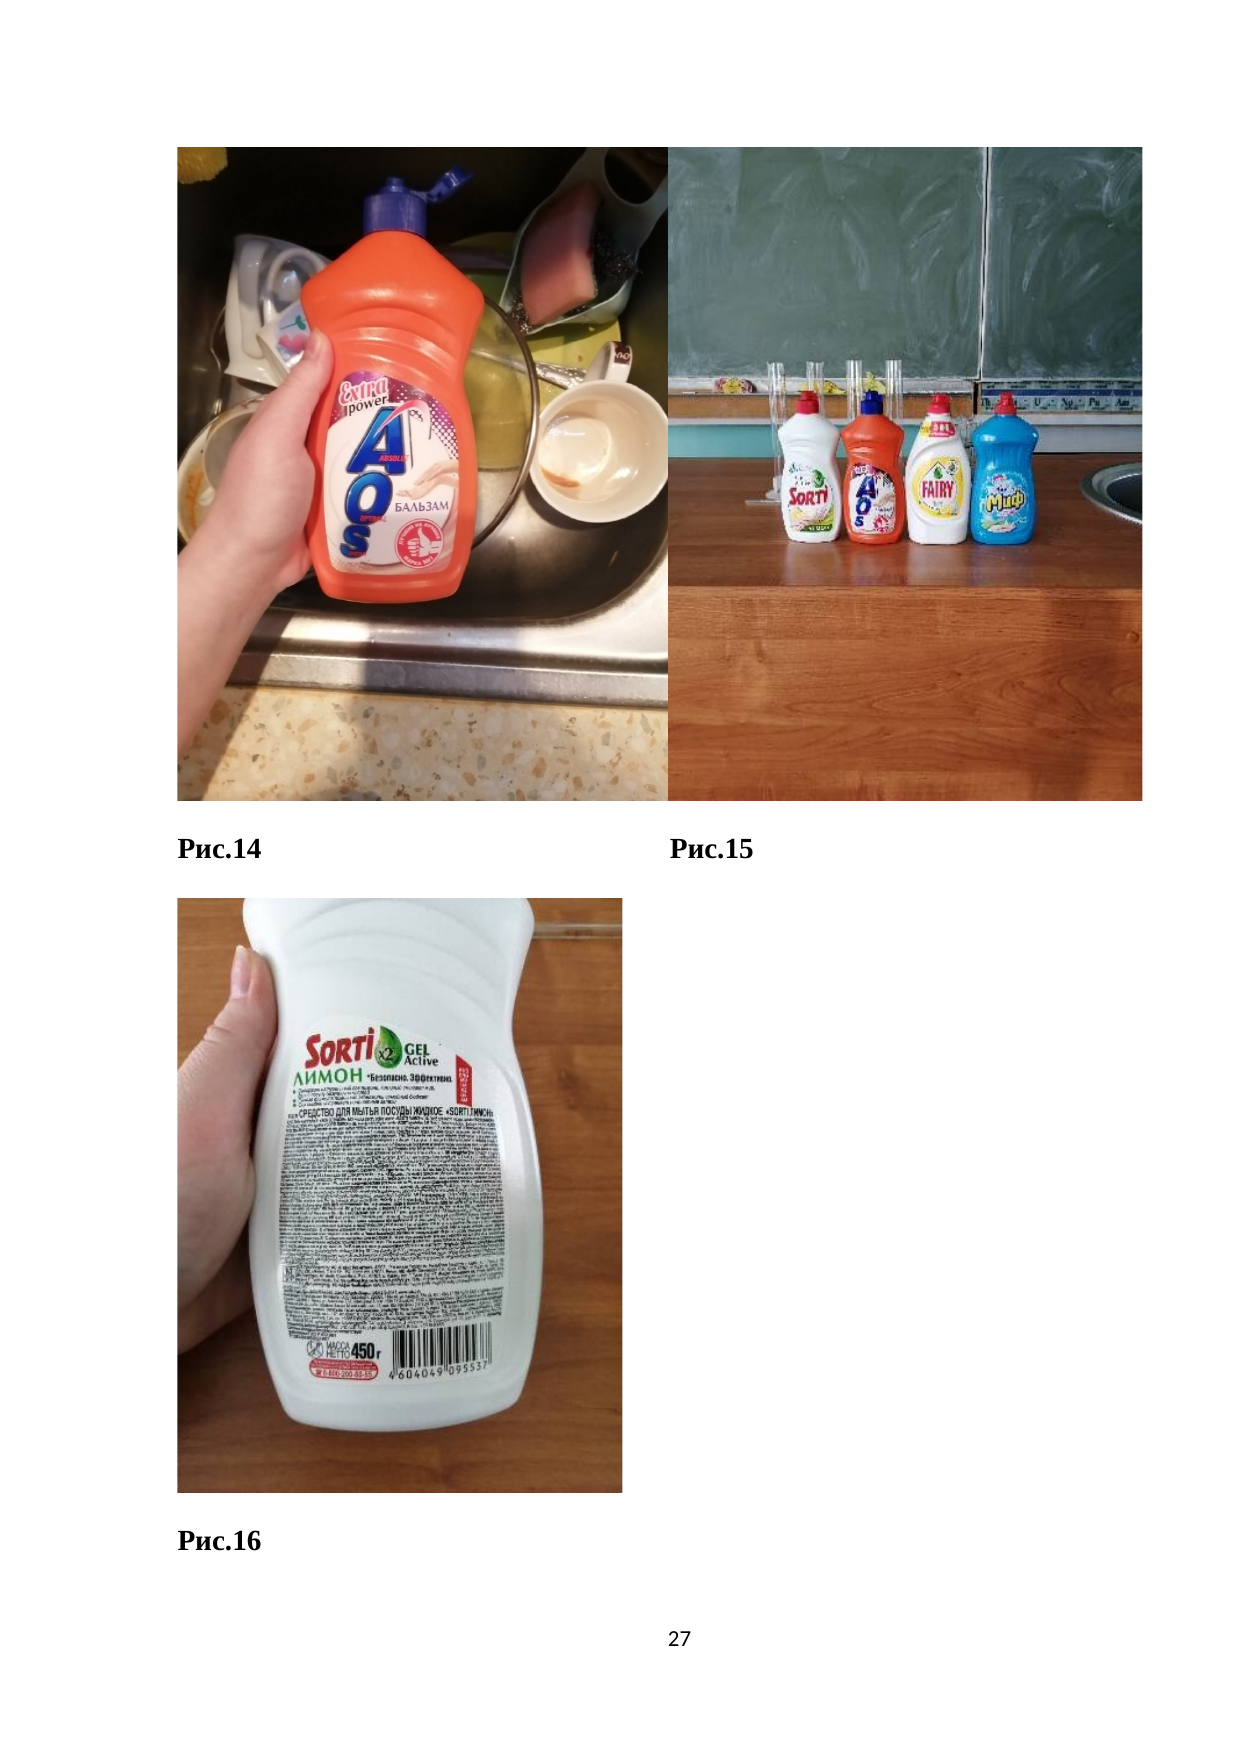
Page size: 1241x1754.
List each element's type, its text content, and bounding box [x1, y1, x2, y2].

picture [177, 898, 623, 1493]
text Рис.14 Рис.15 [177, 831, 1181, 865]
text Рис.16 [177, 1523, 1181, 1556]
picture [177, 147, 1143, 801]
